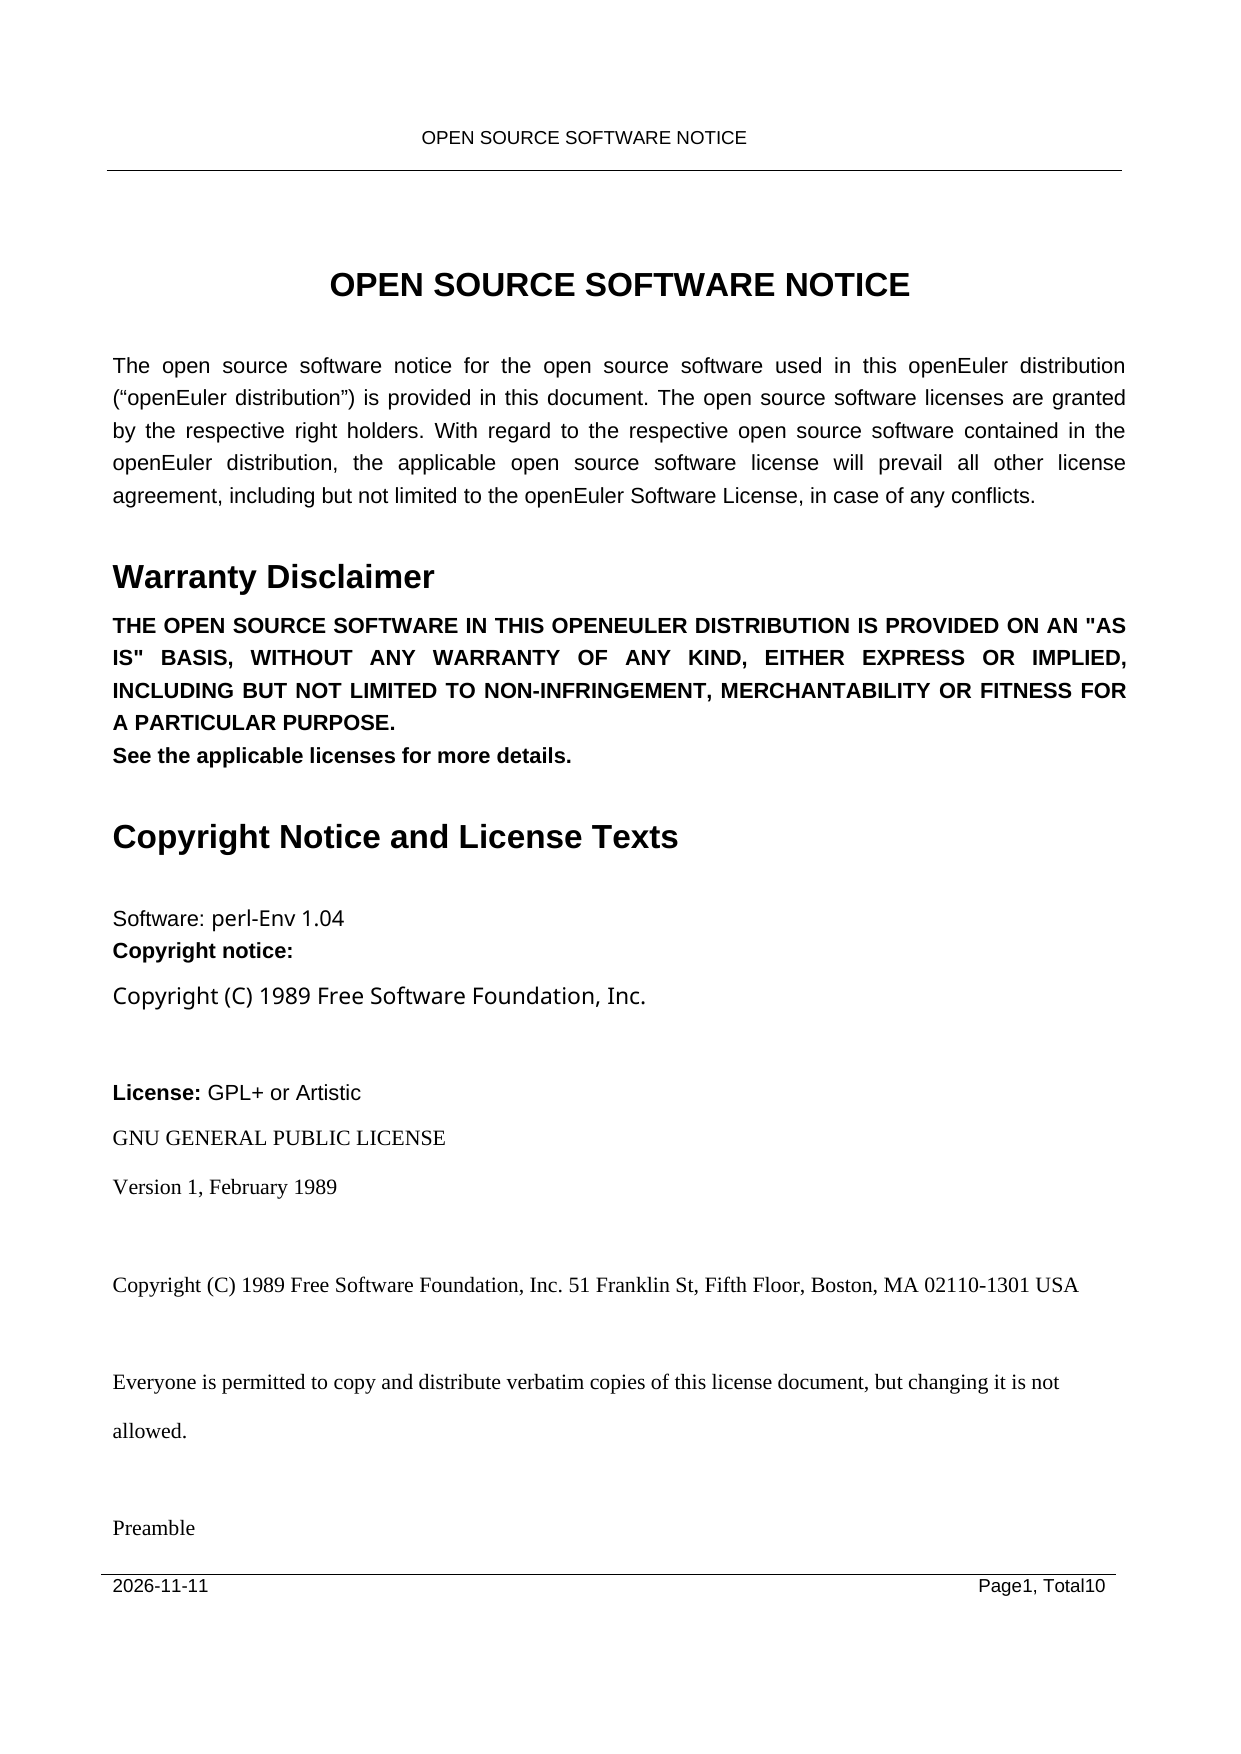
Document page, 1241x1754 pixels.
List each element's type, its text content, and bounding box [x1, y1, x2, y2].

text Warranty Disclaimer [112, 544, 1128, 609]
text Copyright (C) 1989 Free Software Foundation, Inc. [112, 979, 1128, 1060]
text The open source software notice for the open source software used in this openEuler distribution (“openEuler distribution”) is provided in this document. The open source software licenses are granted by the respective right holders. With regard to the respective open source software contained in the openEuler distribution, the applicable open source software license will prevail all other license agreement, including but not limited to the openEuler Software License, in case of any conflicts. [112, 349, 1128, 511]
text Copyright Notice and License Texts [112, 804, 1128, 869]
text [112, 1122, 1128, 1544]
text THE OPEN SOURCE SOFTWARE IN THIS OPENEULER DISTRIBUTION IS PROVIDED ON AN "AS IS" BASIS, WITHOUT ANY WARRANTY OF ANY KIND, EITHER EXPRESS OR IMPLIED, INCLUDING BUT NOT LIMITED TO NON-INFRINGEMENT, MERCHANTABILITY OR FITNESS FOR A PARTICULAR PURPOSE. See the applicable licenses for more details. [112, 609, 1128, 771]
text OPEN SOURCE SOFTWARE NOTICE [112, 251, 1128, 316]
text License: GPL+ or Artistic [112, 1077, 1128, 1109]
text Copyright notice: [112, 934, 1128, 966]
text Software: perl-Env 1.04 [112, 901, 1128, 934]
